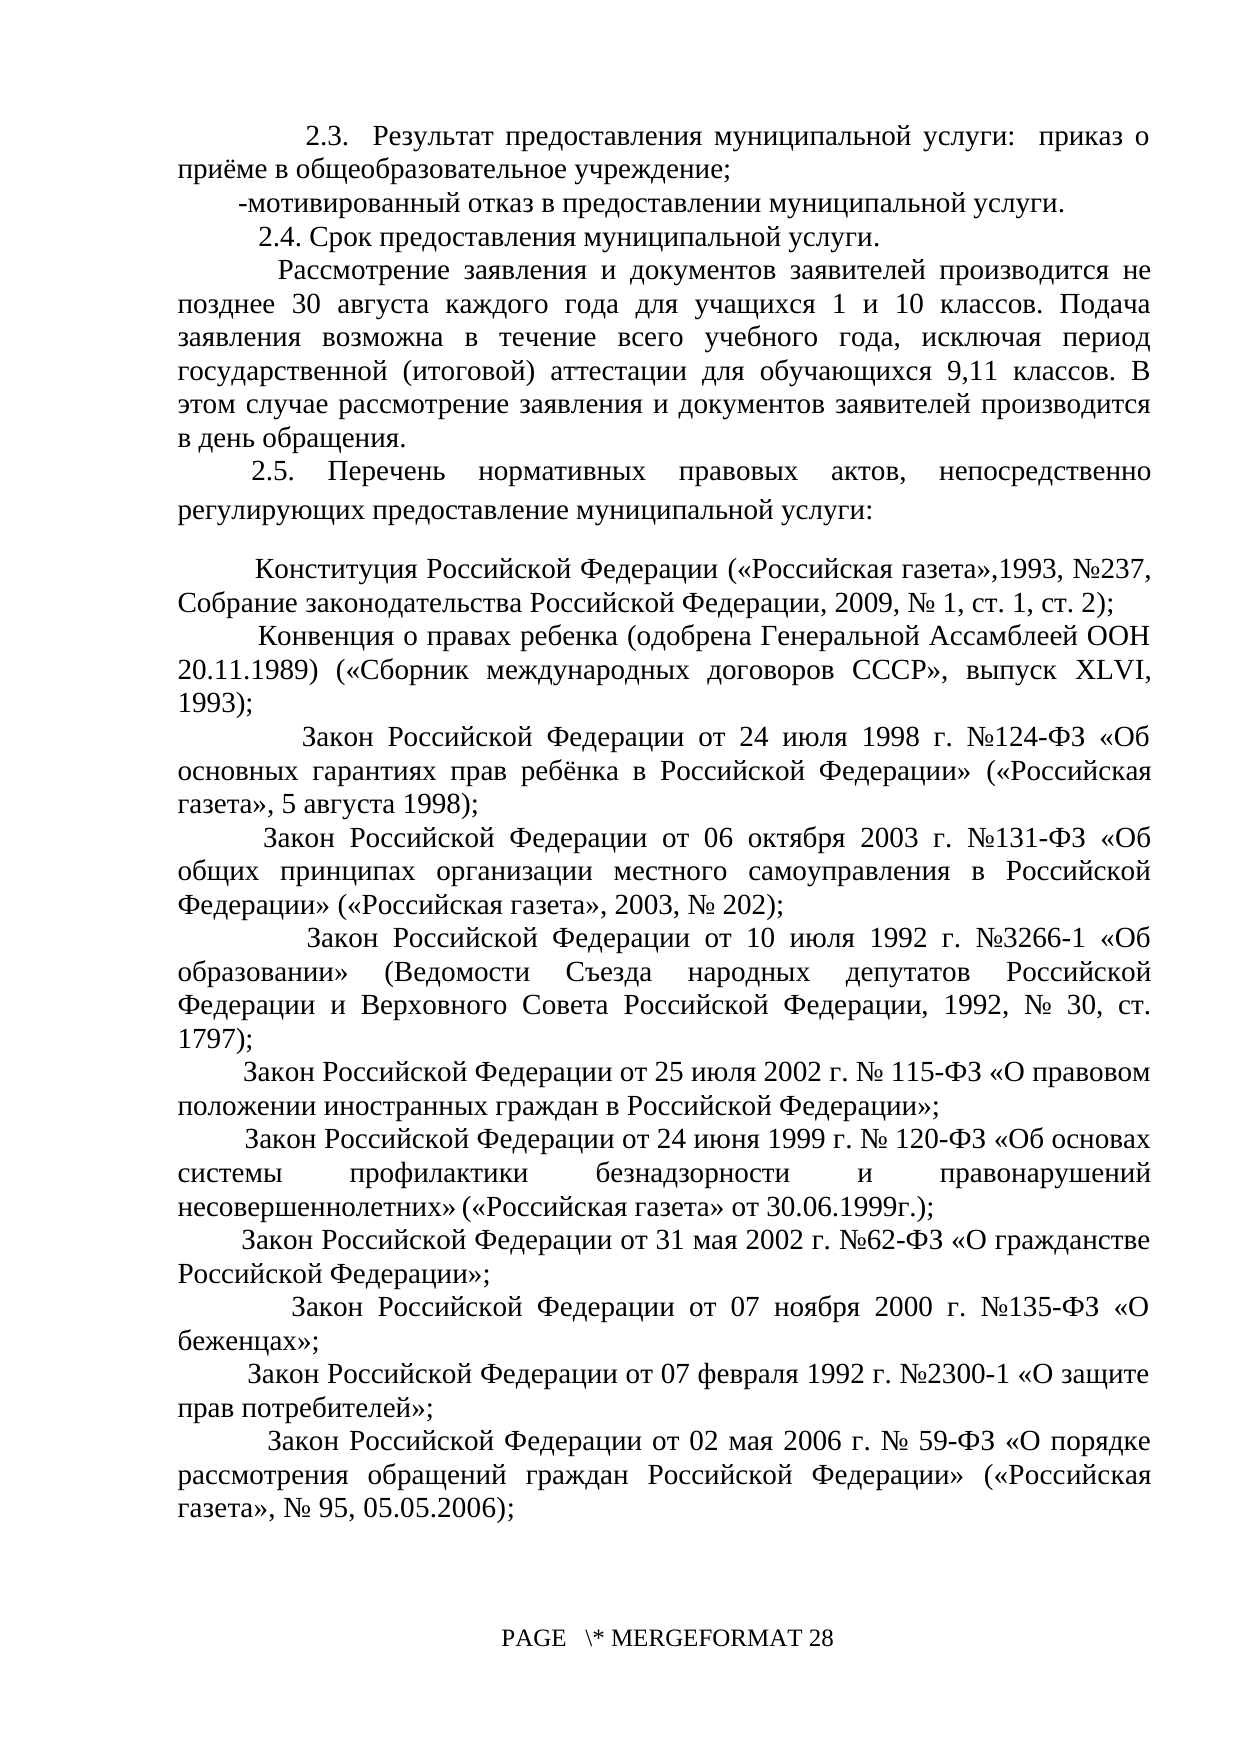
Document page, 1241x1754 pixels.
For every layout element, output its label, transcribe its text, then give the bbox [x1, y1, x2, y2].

text 2.5. Перечень нормативных правовых актов, непосредственно регулирующих предоставление муниципальной услуги: [177, 453, 1152, 526]
text Закон Российской Федерации от 10 июля . №3266-1 «Об образовании» (Ведомости Съезда народных депутатов Российской Федерации и Верховного Совета Российской Федерации, 1992, № 30, ст. 1797); [177, 920, 1152, 1054]
text 2.4. Срок предоставления муниципальной услуги. [177, 219, 1152, 252]
text Закон Российской Федерации от 25 июля . № 115-ФЗ «О правовом положении иностранных граждан в Российской Федерации»; [177, 1054, 1152, 1122]
text Конвенция о правах ребенка (одобрена Генеральной Ассамблеей ООН 20.11.1989) («Сборник международных договоров СССР», выпуск XLVI, 1993); [177, 618, 1152, 719]
text Закон Российской Федерации от 06 октября . №131-ФЗ «Об общих принципах организации местного самоуправления в Российской Федерации» («Российская газета», 2003, № 202); [177, 820, 1152, 920]
text Закон Российской Федерации от 02 мая . № 59-ФЗ «О порядке рассмотрения обращений граждан Российской Федерации» («Российская газета», № 95, 05.05.2006); [177, 1423, 1152, 1524]
text 2.3. Результат предоставления муниципальной услуги: приказ о приёме в общеобразовательное учреждение; [177, 118, 1152, 185]
text Закон Российской Федерации от 07 ноября . №135-ФЗ «О беженцах»; [177, 1289, 1152, 1356]
text Конституция Российской Федерации («Российская газета»,1993, №237, Собрание законодательства Российской Федерации, 2009, № 1, ст. 1, ст. 2); [177, 551, 1152, 618]
text Закон Российской Федерации от 24 июля . №124-ФЗ «Об основных гарантиях прав ребёнка в Российской Федерации» («Российская газета», 5 августа 1998); [177, 719, 1152, 820]
text Закон Российской Федерации от 07 февраля . №2300-1 «О защите прав потребителей»; [177, 1356, 1152, 1423]
text Закон Российской Федерации от 31 мая . №62-ФЗ «О гражданстве Российской Федерации»; [177, 1222, 1152, 1289]
text Закон Российской Федерации от 24 июня . № 120-ФЗ «Об основах системы профилактики безнадзорности и правонарушений несовершеннолетних» («Российская газета» от 30.06.1999г.); [177, 1122, 1152, 1222]
text Рассмотрение заявления и документов заявителей производится не позднее 30 августа каждого года для учащихся 1 и 10 классов. Подача заявления возможна в течение всего учебного года, исключая период государственной (итоговой) аттестации для обучающихся 9,11 классов. В этом случае рассмотрение заявления и документов заявителей производится в день обращения. [177, 252, 1152, 453]
text -мотивированный отказ в предоставлении муниципальной услуги. [177, 185, 1152, 219]
